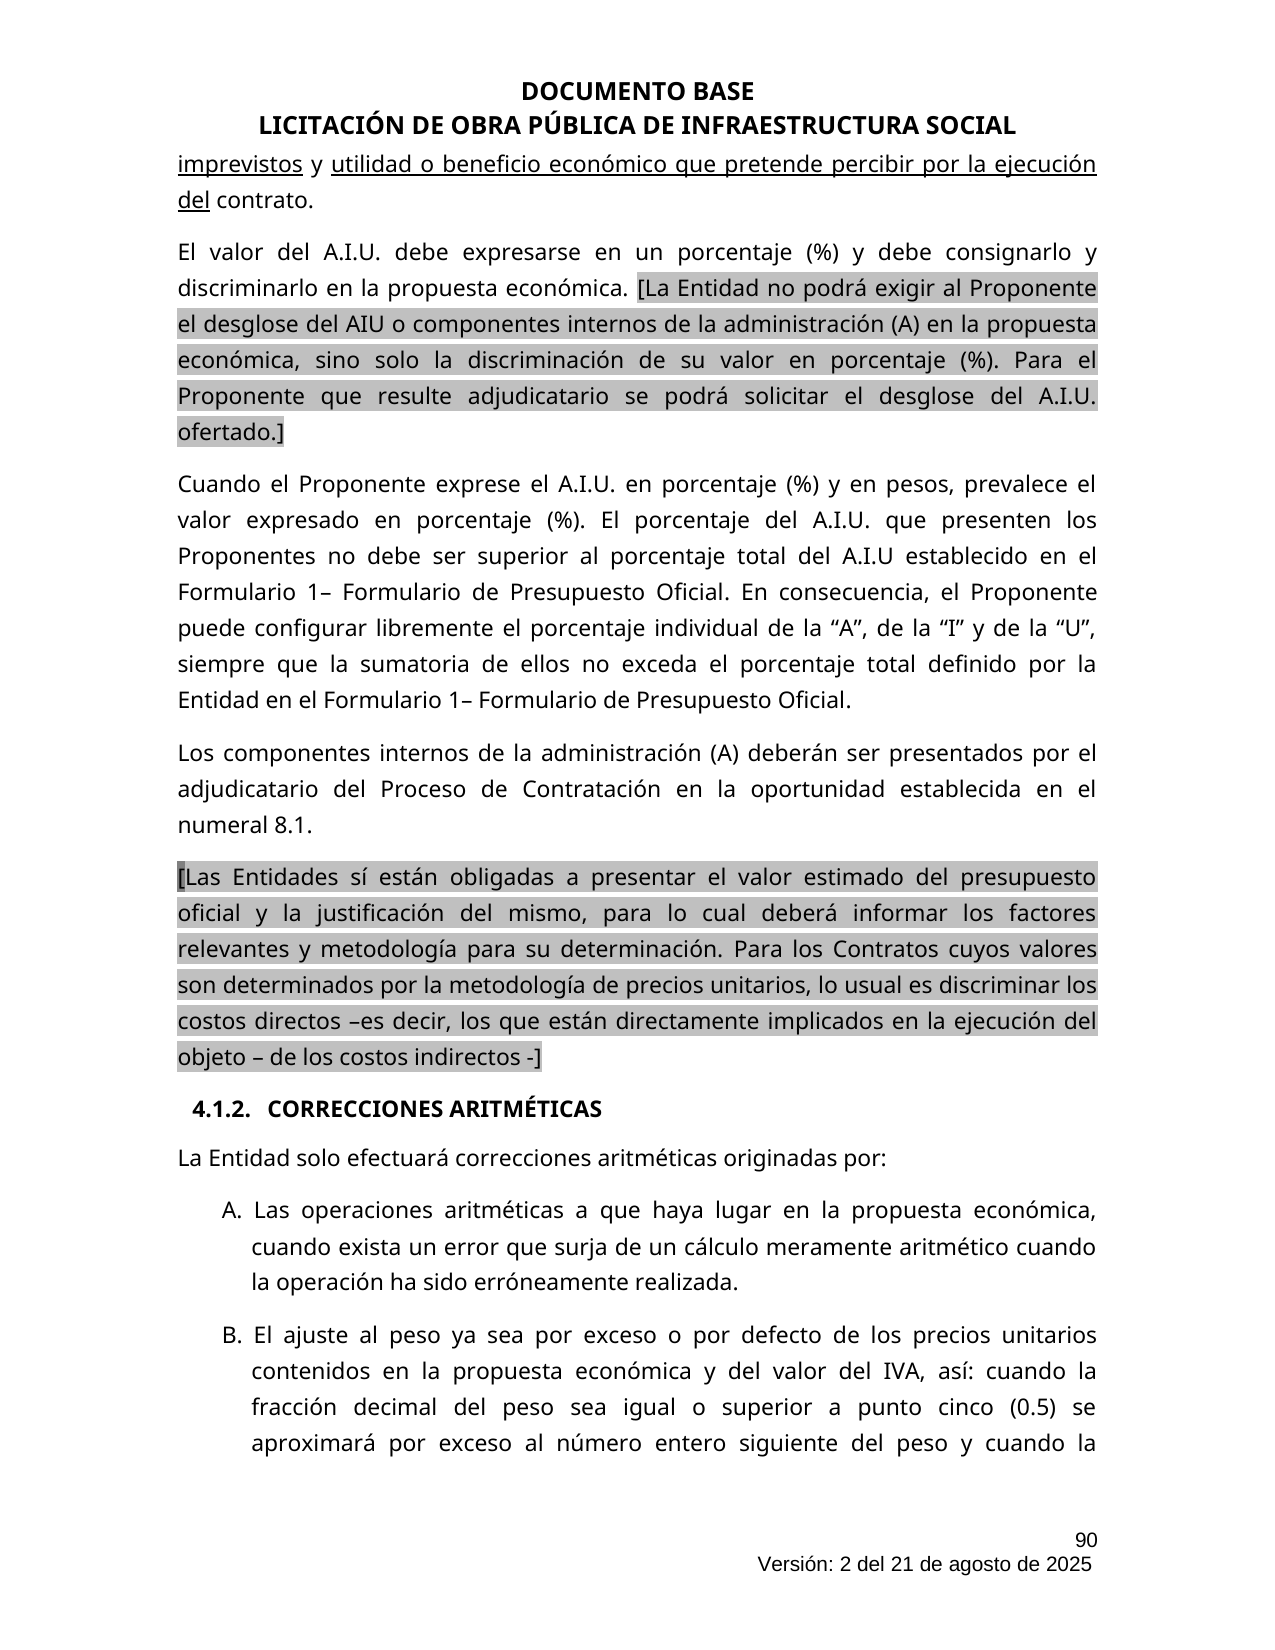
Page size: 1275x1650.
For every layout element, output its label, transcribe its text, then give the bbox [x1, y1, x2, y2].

text El valor del A.I.U. debe expresarse en un porcentaje (%) y debe consignarlo y discriminarlo en la propuesta económica. [La Entidad no podrá exigir al Proponente el desglose del AIU o componentes internos de la administración (A) en la propuesta económica, sino solo la discriminación de su valor en porcentaje (%). Para el Proponente que resulte adjudicatario se podrá solicitar el desglose del A.I.U. ofertado.] [177, 411, 1098, 447]
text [222, 1319, 1098, 1458]
text Cuando el Proponente exprese el A.I.U. en porcentaje (%) y en pesos, prevalece el valor expresado en porcentaje (%). El porcentaje del A.I.U. que presenten los Proponentes no debe ser superior al porcentaje total del A.I.U establecido en el Formulario 1– Formulario de Presupuesto Oficial. En consecuencia, el Proponente puede configurar libremente el porcentaje individual de la “A”, de la “I” y de la “U”, siempre que la sumatoria de ellos no exceda el porcentaje total definido por la Entidad en el Formulario 1– Formulario de Presupuesto Oficial. [177, 468, 1098, 715]
text [Las Entidades sí están obligadas a presentar el valor estimado del presupuesto oficial y la justificación del mismo, para lo cual deberá informar los factores relevantes y metodología para su determinación. Para los Contratos cuyos valores son determinados por la metodología de precios unitarios, lo usual es discriminar los costos directos –es decir, los que están directamente implicados en la ejecución del objeto – de los costos indirectos -] [177, 1036, 1098, 1072]
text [177, 148, 1098, 215]
text El valor del A.I.U. debe expresarse en un porcentaje (%) y debe consignarlo y discriminarlo en la propuesta económica. [La Entidad no podrá exigir al Proponente el desglose del AIU o componentes internos de la administración (A) en la propuesta económica, sino solo la discriminación de su valor en porcentaje (%). Para el Proponente que resulte adjudicatario se podrá solicitar el desglose del A.I.U. ofertado.] [177, 236, 1098, 308]
subtitle CORRECCIONES ARITMÉTICAS [192, 1093, 1098, 1125]
text La Entidad solo efectuará correcciones aritméticas originadas por: [177, 1142, 1098, 1173]
text Los componentes internos de la administración (A) deberán ser presentados por el adjudicatario del Proceso de Contratación en la oportunidad establecida en el numeral 8.1. [177, 737, 1098, 840]
text A. Las operaciones aritméticas a que haya lugar en la propuesta económica, cuando exista un error que surja de un cálculo meramente aritmético cuando la operación ha sido erróneamente realizada. [222, 1194, 1098, 1298]
